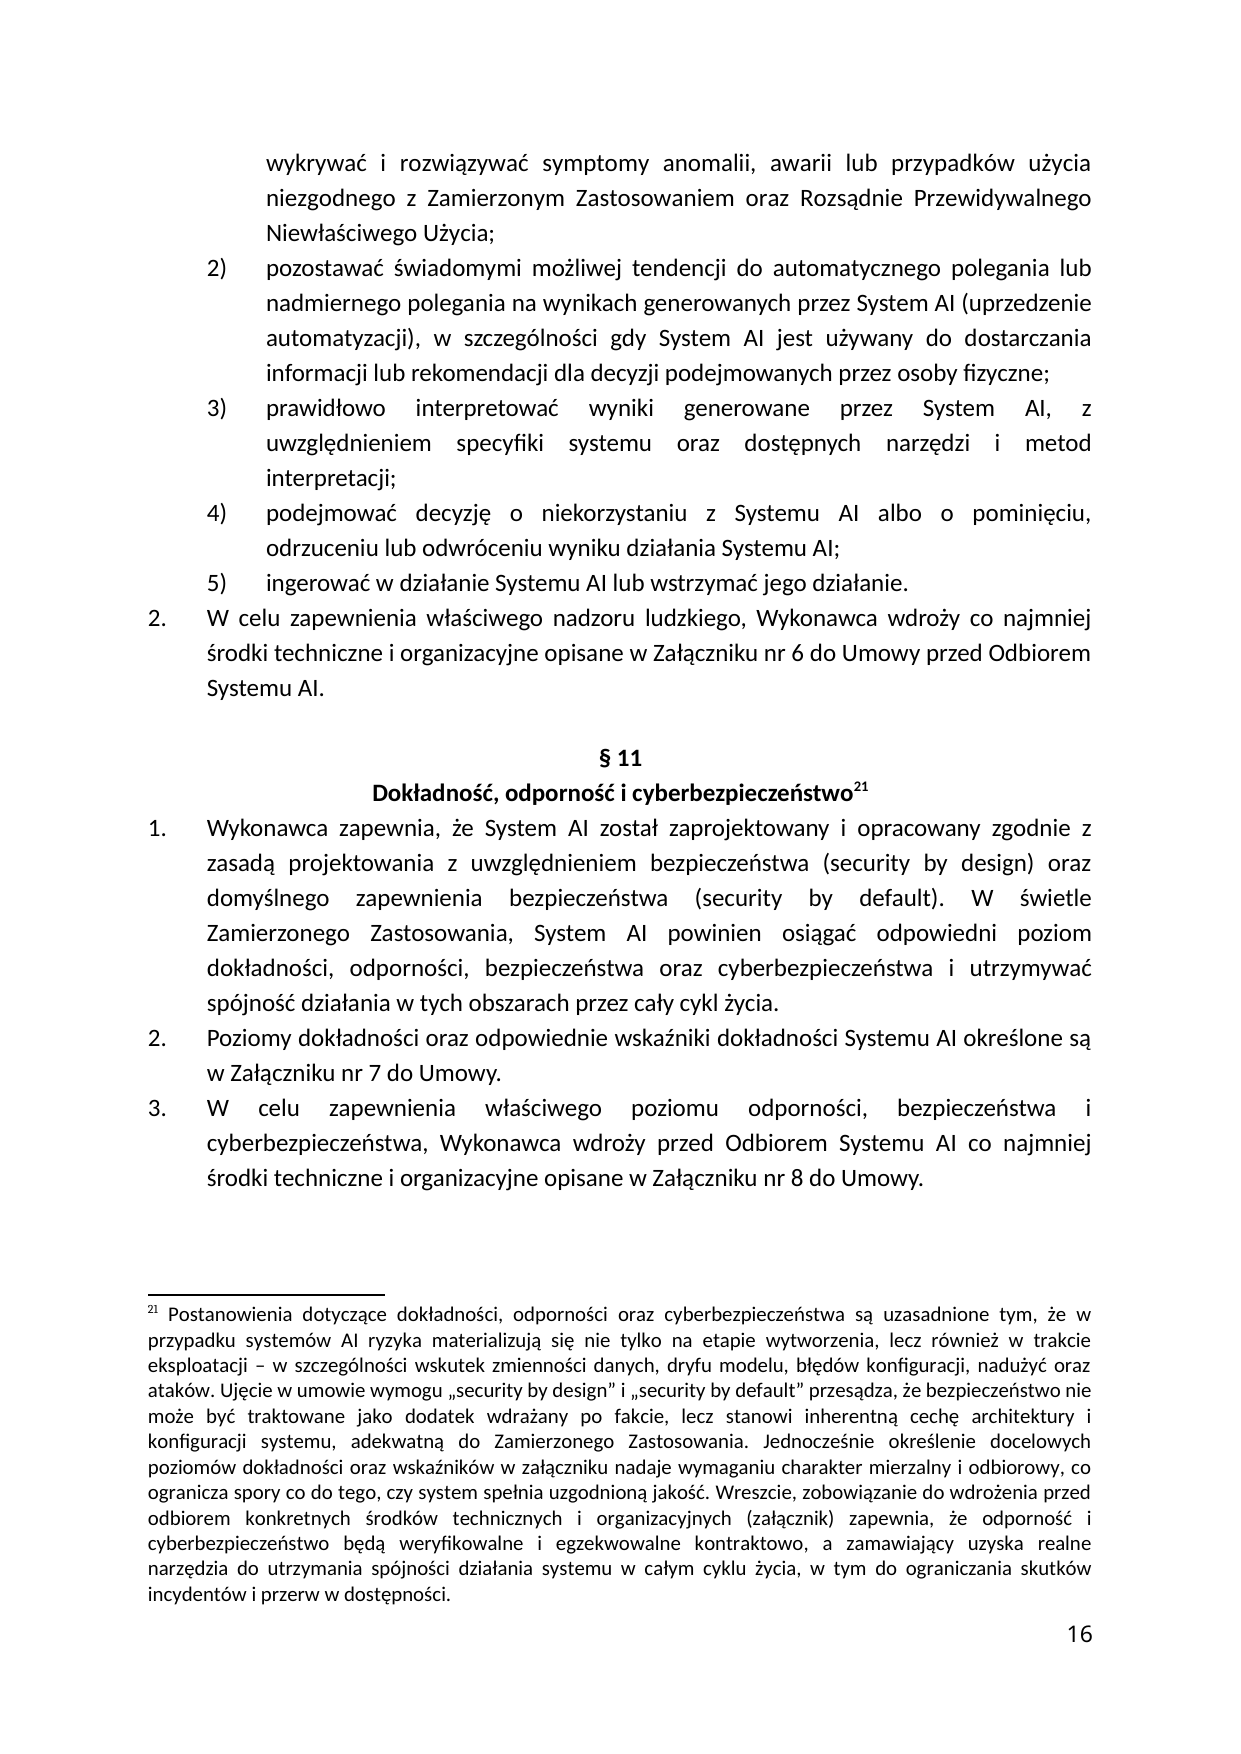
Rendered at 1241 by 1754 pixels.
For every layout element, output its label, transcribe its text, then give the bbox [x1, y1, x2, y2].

text Dokładność, odporność i cyberbezpieczeństwo [148, 778, 1093, 808]
list W celu zapewnienia właściwego poziomu odporności, bezpieczeństwa i cyberbezpieczeństwa, Wykonawca wdroży przed Odbiorem Systemu AI co najmniej środki techniczne i organizacyjne opisane w Załączniku nr 8 do Umowy. [148, 1093, 1093, 1193]
list Poziomy dokładności oraz odpowiednie wskaźniki dokładności Systemu AI określone są w Załączniku nr 7 do Umowy. [148, 1023, 1093, 1088]
list być świadomymi oraz wystarczająco rozumieć właściwe możliwości i ograniczenia Systemu AI oraz umieć monitorować jego działanie, tak aby możliwie najszybciej wykrywać i rozwiązywać symptomy anomalii, awarii lub przypadków użycia niezgodnego z Zamierzonym Zastosowaniem oraz Rozsądnie Przewidywalnego Niewłaściwego Użycia; [207, 148, 1093, 248]
list pozostawać świadomymi możliwej tendencji do automatycznego polegania lub nadmiernego polegania na wynikach generowanych przez System AI (uprzedzenie automatyzacji), w szczególności gdy System AI jest używany do dostarczania informacji lub rekomendacji dla decyzji podejmowanych przez osoby fizyczne; [207, 253, 1093, 388]
list podejmować decyzję o niekorzystaniu z Systemu AI albo o pominięciu, odrzuceniu lub odwróceniu wyniku działania Systemu AI; [207, 498, 1093, 563]
list prawidłowo interpretować wyniki generowane przez System AI, z uwzględnieniem specyfiki systemu oraz dostępnych narzędzi i metod interpretacji; [207, 393, 1093, 493]
list ingerować w działanie Systemu AI lub wstrzymać jego działanie. [207, 568, 1093, 598]
list W celu zapewnienia właściwego nadzoru ludzkiego, Wykonawca wdroży co najmniej środki techniczne i organizacyjne opisane w Załączniku nr 6 do Umowy przed Odbiorem Systemu AI. [148, 603, 1093, 703]
list Wykonawca zapewnia, że System AI został zaprojektowany i opracowany zgodnie z zasadą projektowania z uwzględnieniem bezpieczeństwa (security by design) oraz domyślnego zapewnienia bezpieczeństwa (security by default). W świetle Zamierzonego Zastosowania, System AI powinien osiągać odpowiedni poziom dokładności, odporności, bezpieczeństwa oraz cyberbezpieczeństwa i utrzymywać spójność działania w tych obszarach przez cały cykl życia. [148, 813, 1093, 1018]
text § 11 [148, 743, 1093, 773]
